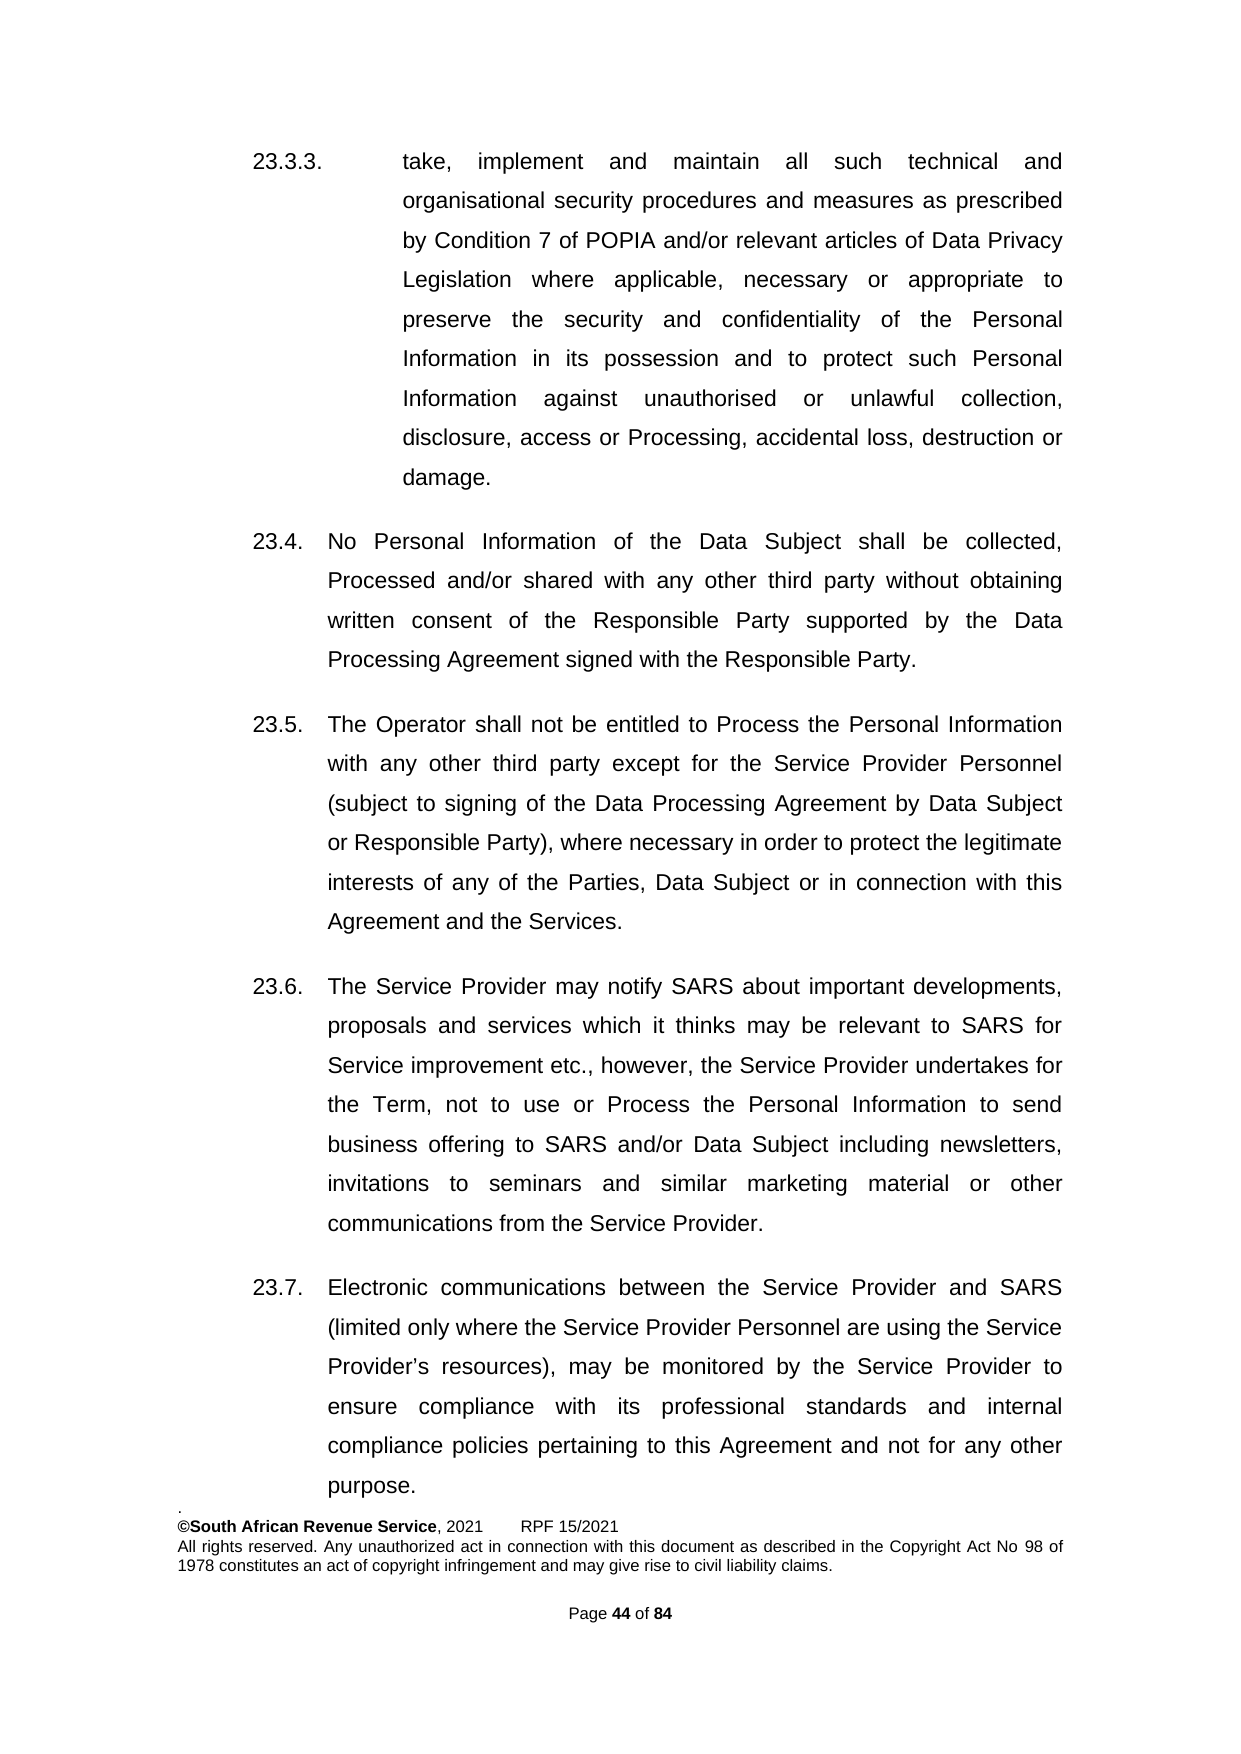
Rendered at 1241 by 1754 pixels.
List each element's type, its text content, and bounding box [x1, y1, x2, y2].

list take, implement and maintain all such technical and organisational security procedures and measures as prescribed by Condition 7 of POPIA and/or relevant articles of Data Privacy Legislation where applicable, necessary or appropriate to preserve the security and confidentiality of the Personal Information in its possession and to protect such Personal Information against unauthorised or unlawful collection, disclosure, access or Processing, accidental loss, destruction or damage. [252, 148, 1063, 490]
list No Personal Information of the Data Subject shall be collected, Processed and/or shared with any other third party without obtaining written consent of the Responsible Party supported by the Data Processing Agreement signed with the Responsible Party. [252, 528, 1063, 673]
list Electronic communications between the Service Provider and SARS (limited only where the Service Provider Personnel are using the Service Provider’s resources), may be monitored by the Service Provider to ensure compliance with its professional standards and internal compliance policies pertaining to this Agreement and not for any other purpose. [252, 1274, 1063, 1498]
list The Operator shall not be entitled to Process the Personal Information with any other third party except for the Service Provider Personnel (subject to signing of the Data Processing Agreement by Data Subject or Responsible Party), where necessary in order to protect the legitimate interests of any of the Parties, Data Subject or in connection with this Agreement and the Services. [252, 711, 1063, 935]
list The Service Provider may notify SARS about important developments, proposals and services which it thinks may be relevant to SARS for Service improvement etc., however, the Service Provider undertakes for the Term, not to use or Process the Personal Information to send business offering to SARS and/or Data Subject including newsletters, invitations to seminars and similar marketing material or other communications from the Service Provider. [252, 973, 1063, 1236]
